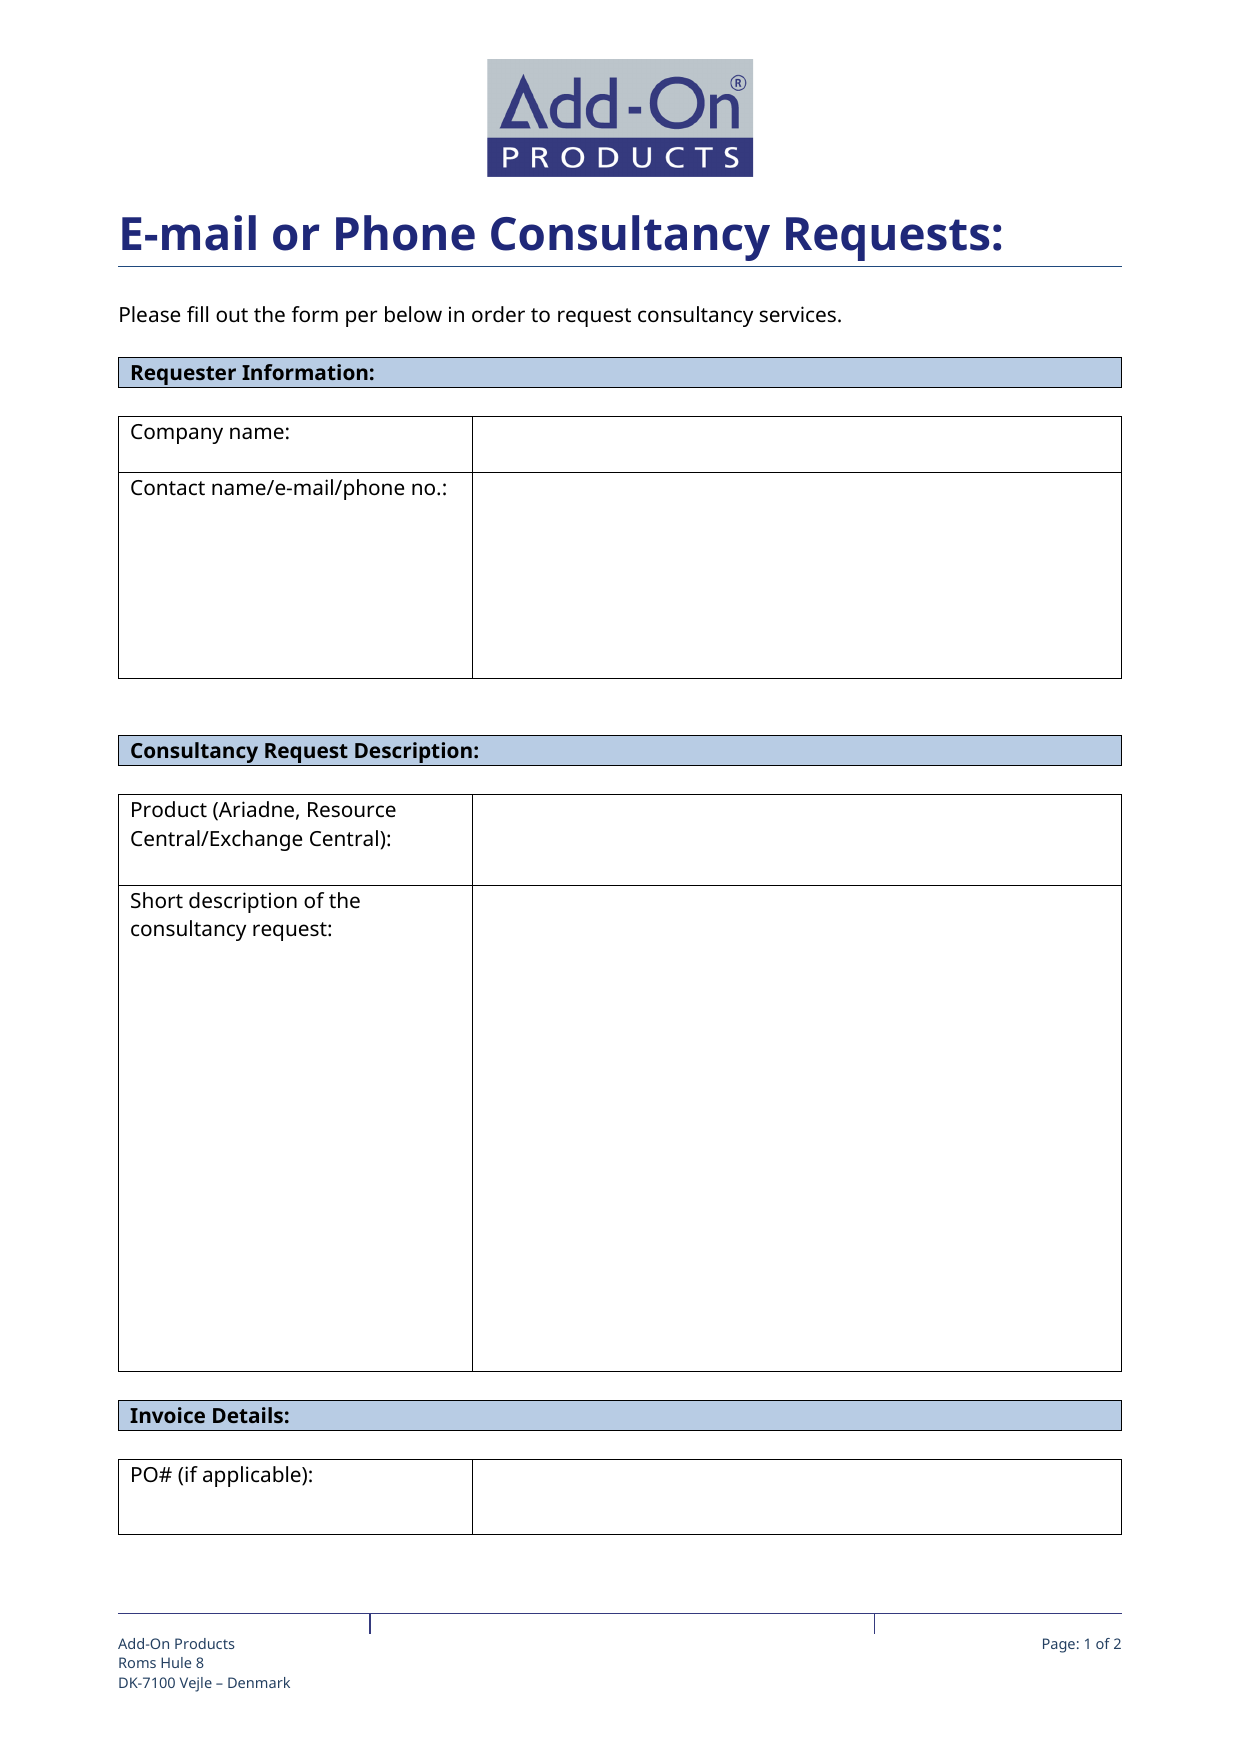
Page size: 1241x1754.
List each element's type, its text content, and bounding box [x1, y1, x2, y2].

subtitle E-mail or Phone Consultancy Requests: [118, 202, 1122, 266]
table_header Invoice Details: [119, 1401, 1121, 1430]
table_cell [473, 886, 1121, 1371]
table_header [473, 1460, 1121, 1534]
table_cell [473, 473, 1121, 677]
table_header Product (Ariadne, Resource Central/Exchange Central): [119, 795, 472, 885]
table_header Consultancy Request Description: [119, 736, 1121, 765]
table_header Company name: [119, 417, 472, 472]
table_cell Contact name/e-mail/phone no.: [119, 473, 472, 677]
picture [487, 59, 754, 177]
text Please fill out the form per below in order to request consultancy services. [118, 300, 1122, 329]
table_header [473, 795, 1121, 885]
table_header [473, 417, 1121, 472]
table_header Requester Information: [119, 358, 1121, 387]
table_header PO# (if applicable): [119, 1460, 472, 1534]
table_cell Short description of the consultancy request: [119, 886, 472, 1371]
